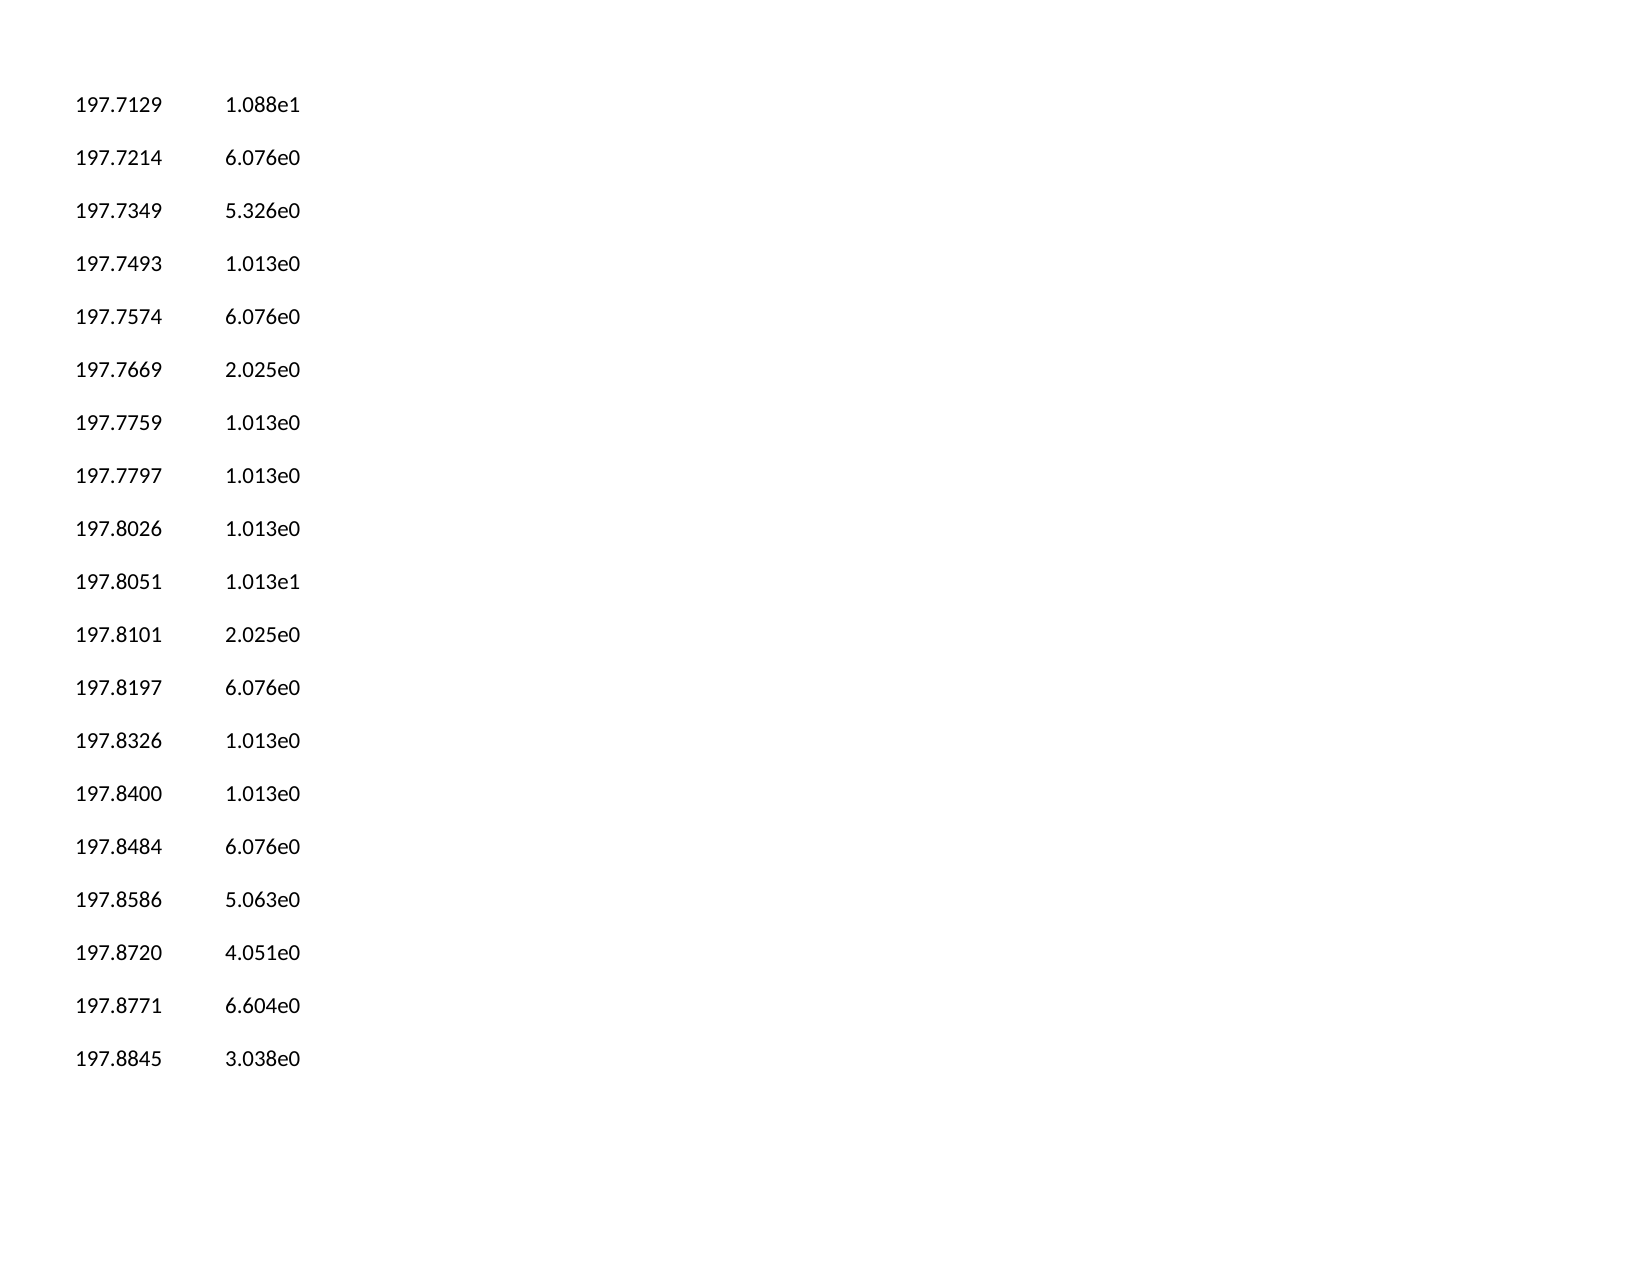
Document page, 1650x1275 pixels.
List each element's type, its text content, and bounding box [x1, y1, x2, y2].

text 197.8484 6.076e0 [75, 832, 1563, 860]
text 197.7214 6.076e0 [75, 143, 1563, 171]
text 197.8051 1.013e1 [75, 567, 1563, 595]
text 197.8400 1.013e0 [75, 779, 1563, 807]
text 197.8771 6.604e0 [75, 991, 1563, 1019]
text 197.8197 6.076e0 [75, 673, 1563, 701]
text 197.8720 4.051e0 [75, 938, 1563, 966]
text 197.8326 1.013e0 [75, 726, 1563, 754]
text 197.8845 3.038e0 [75, 1044, 1563, 1072]
text 197.8026 1.013e0 [75, 514, 1563, 542]
text 197.8101 2.025e0 [75, 620, 1563, 648]
text 197.7129 1.088e1 [75, 90, 1563, 118]
text 197.7669 2.025e0 [75, 355, 1563, 383]
text 197.7574 6.076e0 [75, 302, 1563, 330]
text 197.7759 1.013e0 [75, 408, 1563, 436]
text 197.7493 1.013e0 [75, 249, 1563, 277]
text 197.7797 1.013e0 [75, 461, 1563, 489]
text 197.8586 5.063e0 [75, 885, 1563, 913]
text 197.7349 5.326e0 [75, 196, 1563, 224]
